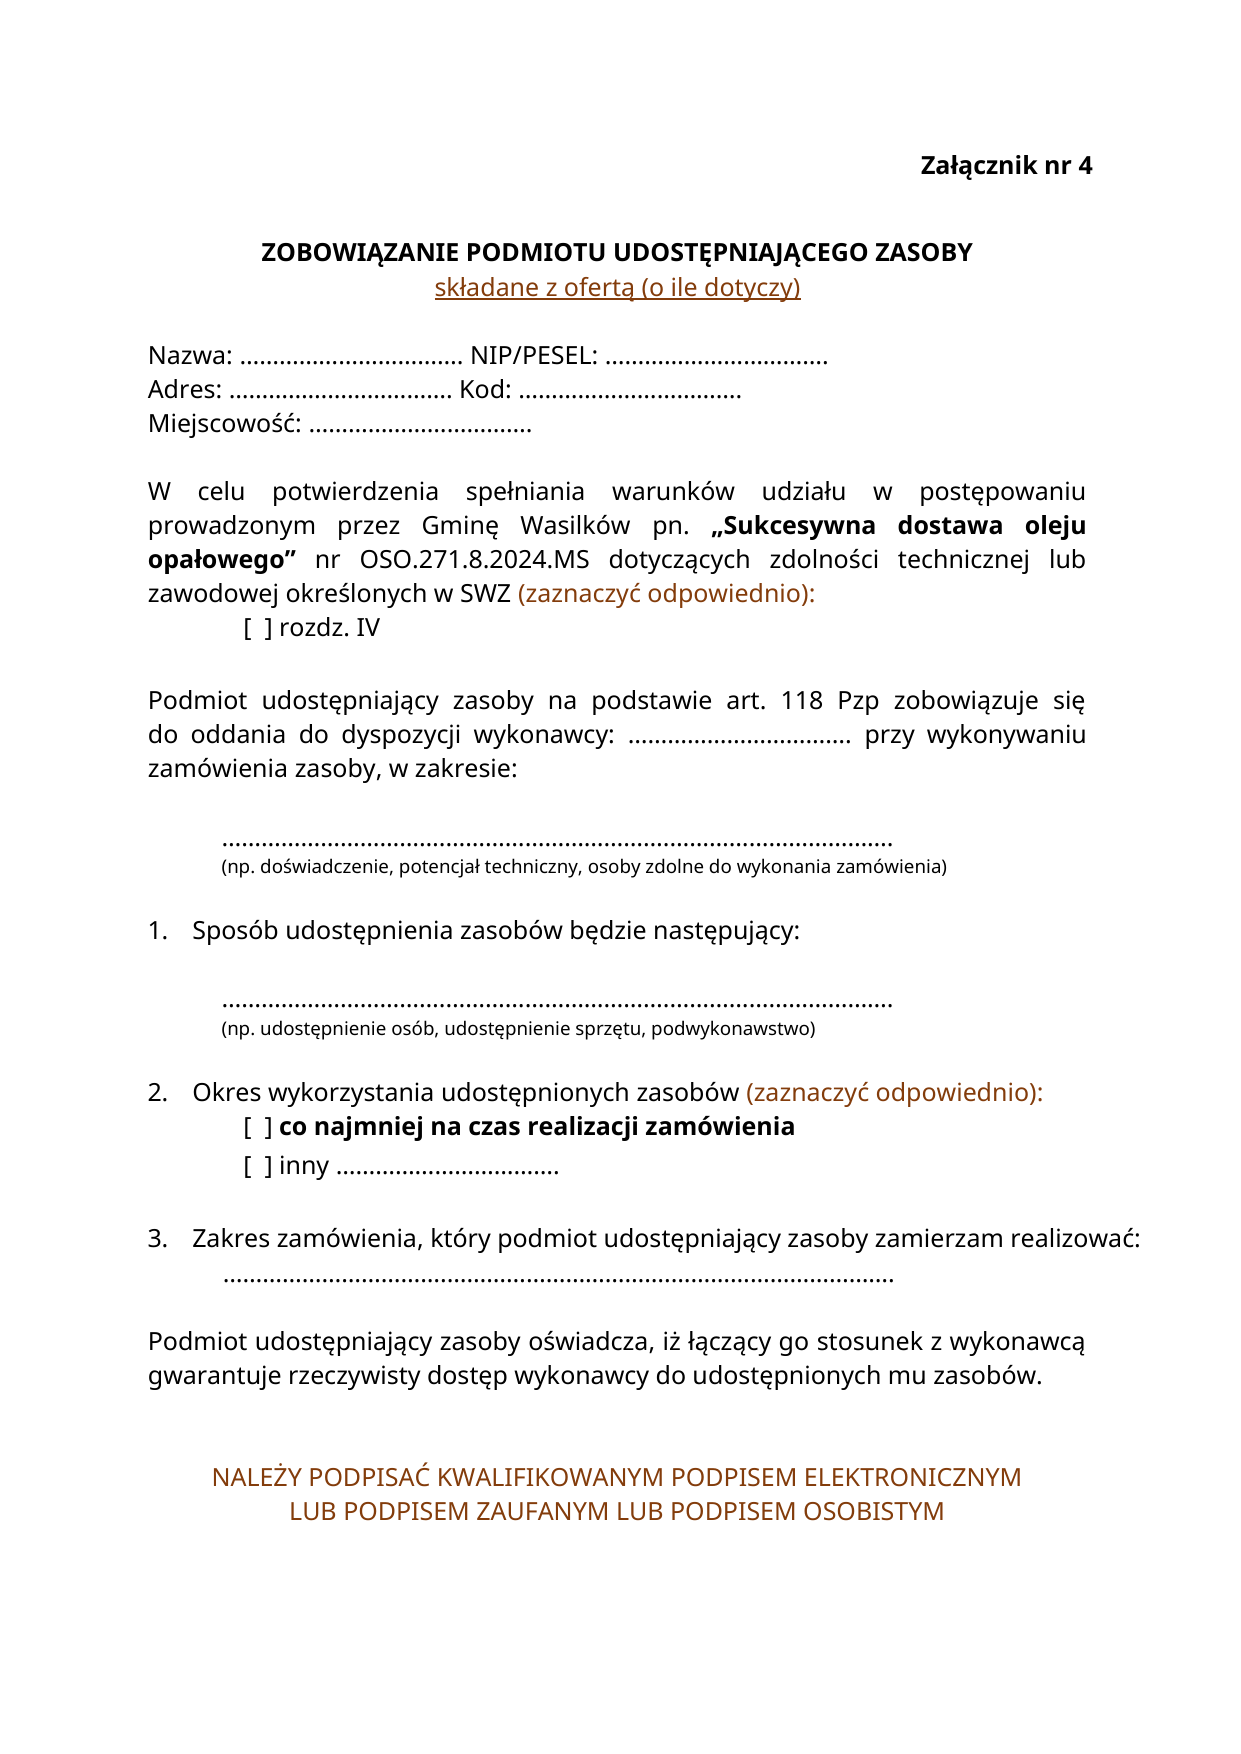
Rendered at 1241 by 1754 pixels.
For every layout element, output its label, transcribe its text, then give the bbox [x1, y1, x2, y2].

text [ ] inny ……………………………. [243, 1148, 1093, 1182]
text Miejscowość: ……………………………. [148, 405, 1087, 439]
text Załącznik nr 4 [148, 148, 1093, 182]
text Podmiot udostępniający zasoby oświadcza, iż łączący go stosunek z wykonawcą gwarantuje rzeczywisty dostęp wykonawcy do udostępnionych mu zasobów. [148, 1323, 1087, 1391]
text …………………………….…………………………….……………………………. [221, 981, 1152, 1015]
text Adres: ……………………………. Kod: ……………………………. [148, 371, 1087, 405]
list Zakres zamówienia, który podmiot udostępniający zasoby zamierzam realizować: [147, 1221, 1152, 1255]
list Sposób udostępnienia zasobów będzie następujący: [147, 913, 1152, 947]
text …………………………….…………………………….……………………………. [221, 819, 1152, 853]
text (np. udostępnienie osób, udostępnienie sprzętu, podwykonawstwo) [221, 1015, 1152, 1041]
text W celu potwierdzenia spełniania warunków udziału w postępowaniu prowadzonym przez Gminę Wasilków pn. „Sukcesywna dostawa oleju opałowego” nr OSO.271.8.2024.MS dotyczących zdolności technicznej lub zawodowej określonych w SWZ (zaznaczyć odpowiednio): [148, 473, 1087, 610]
list …………………………….…………………………….……………………………. [223, 1255, 1152, 1289]
list Okres wykorzystania udostępnionych zasobów (zaznaczyć odpowiednio): [147, 1075, 1152, 1109]
text składane z ofertą (o ile dotyczy) [148, 269, 1087, 303]
text NALEŻY PODPISAĆ KWALIFIKOWANYM PODPISEM ELEKTRONICZNYM LUB PODPISEM ZAUFANYM LUB PODPISEM OSOBISTYM [148, 1459, 1087, 1528]
text Podmiot udostępniający zasoby na podstawie art. 118 Pzp zobowiązuje się do oddania do dyspozycji wykonawcy: ……………………………. przy wykonywaniu zamówienia zasoby, w zakresie: [148, 683, 1087, 785]
text Nazwa: ……………………………. NIP/PESEL: ……………………………. [148, 337, 1087, 371]
text [ ] rozdz. IV [243, 610, 1093, 644]
text (np. doświadczenie, potencjał techniczny, osoby zdolne do wykonania zamówienia) [221, 853, 1152, 879]
text [ ] co najmniej na czas realizacji zamówienia [243, 1109, 1093, 1143]
text ZOBOWIĄZANIE PODMIOTU UDOSTĘPNIAJĄCEGO ZASOBY [148, 235, 1087, 269]
